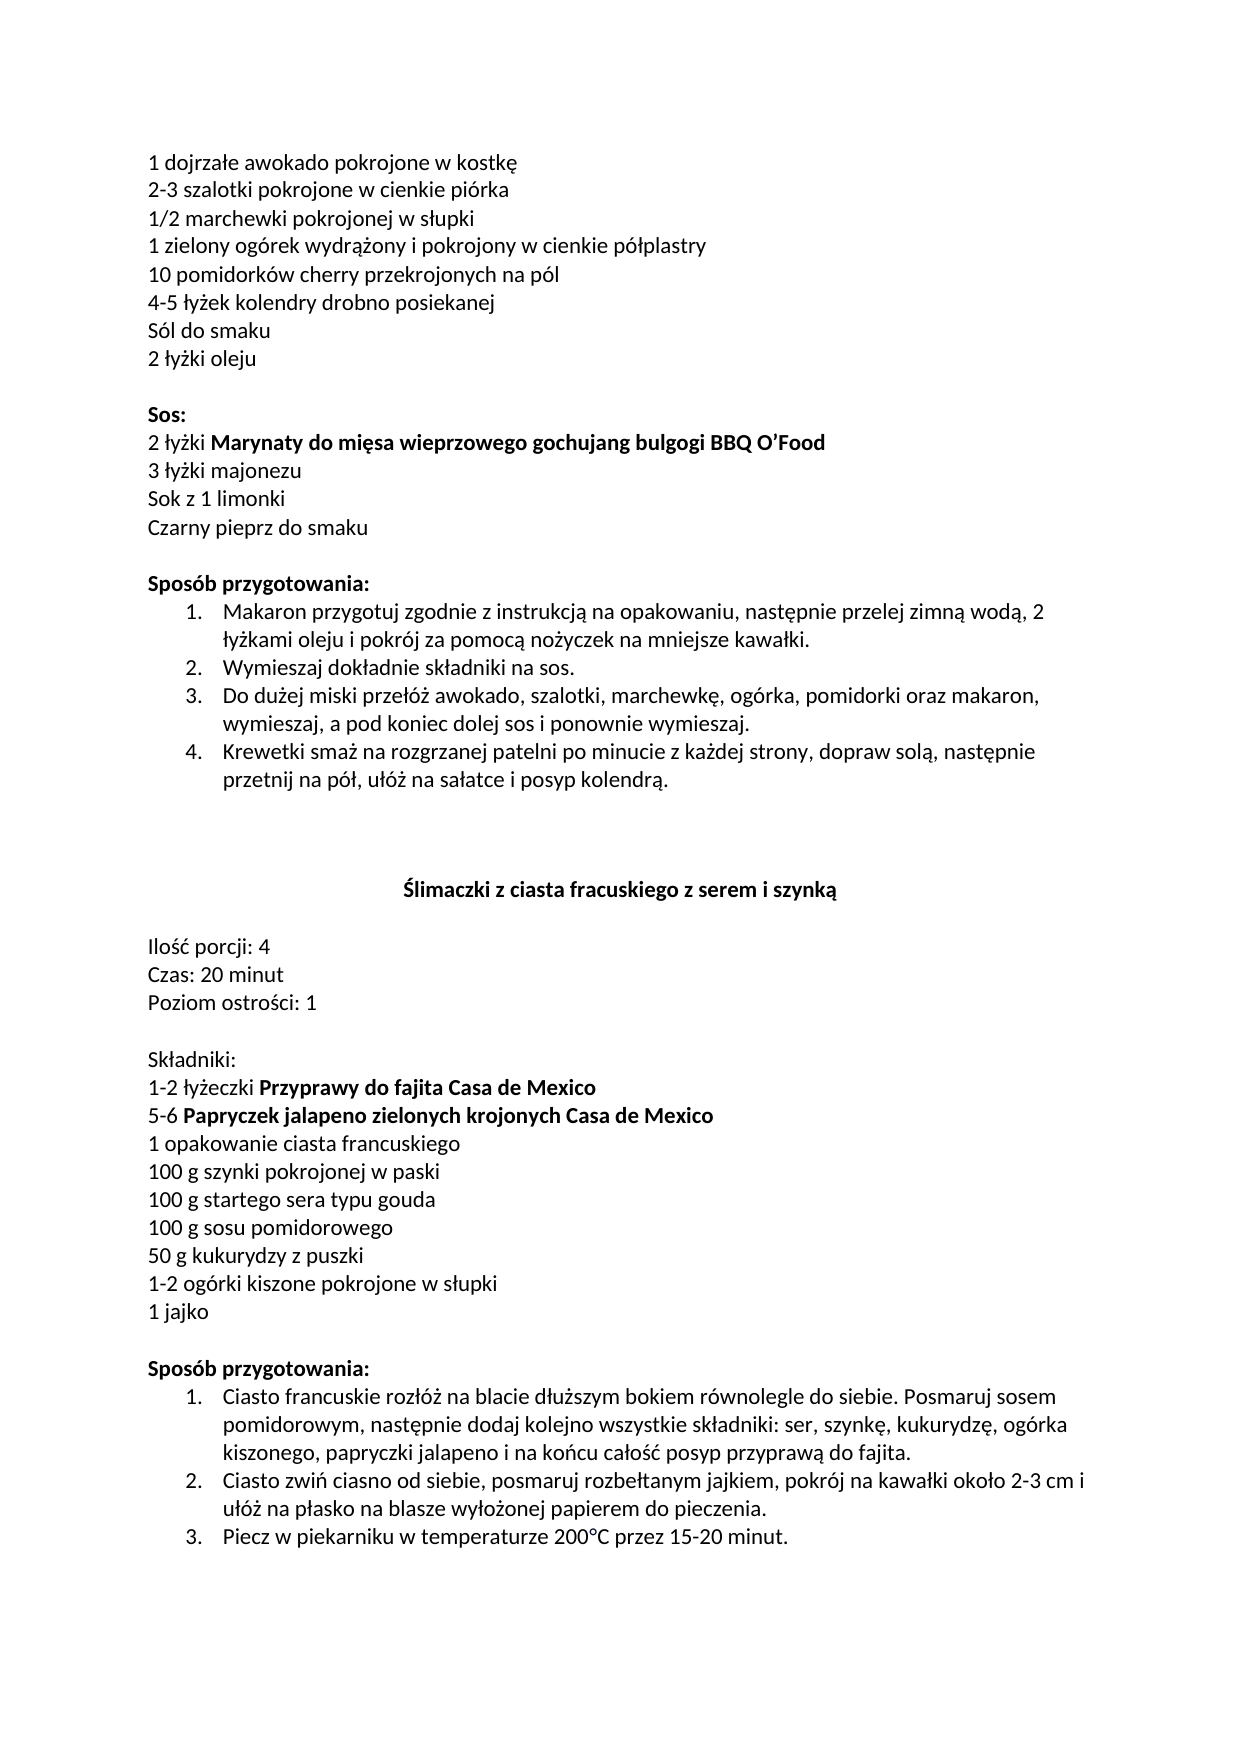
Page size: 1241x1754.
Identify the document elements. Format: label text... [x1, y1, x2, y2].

text Czas: 20 minut [148, 960, 1093, 988]
text 1 opakowanie ciasta francuskiego [148, 1129, 1093, 1157]
text 2 łyżki oleju [148, 344, 1093, 372]
text 100 g sosu pomidorowego [148, 1213, 1093, 1241]
text Składniki: [148, 1045, 1093, 1073]
text Poziom ostrości: 1 [148, 988, 1093, 1016]
text 100 g szynki pokrojonej w paski [148, 1157, 1093, 1185]
list Makaron przygotuj zgodnie z instrukcją na opakowaniu, następnie przelej zimną wodą, 2 łyżkami oleju i pokrój za pomocą nożyczek na mniejsze kawałki. [185, 597, 1093, 653]
list Krewetki smaż na rozgrzanej patelni po minucie z każdej strony, dopraw solą, następnie przetnij na pół, ułóż na sałatce i posyp kolendrą. [185, 737, 1093, 793]
text 1 zielony ogórek wydrążony i pokrojony w cienkie półplastry [148, 232, 1093, 260]
text Sok z 1 limonki [148, 484, 1093, 513]
text Sposób przygotowania: [148, 569, 1093, 597]
text 50 g kukurydzy z puszki [148, 1241, 1093, 1269]
text 2-3 szalotki pokrojone w cienkie piórka [148, 176, 1093, 204]
text 1-2 ogórki kiszone pokrojone w słupki [148, 1269, 1093, 1297]
text 2 łyżki Marynaty do mięsa wieprzowego gochujang bulgogi BBQ O’Food [148, 428, 1093, 457]
list Wymieszaj dokładnie składniki na sos. [185, 653, 1093, 681]
text 5-6 Papryczek jalapeno zielonych krojonych Casa de Mexico [148, 1101, 1093, 1129]
text 1-2 łyżeczki Przyprawy do fajita Casa de Mexico [148, 1073, 1093, 1101]
list Ciasto francuskie rozłóż na blacie dłuższym bokiem równolegle do siebie. Posmaruj sosem pomidorowym, następnie dodaj kolejno wszystkie składniki: ser, szynkę, kukurydzę, ogórka kiszonego, papryczki jalapeno i na końcu całość posyp przyprawą do fajita. [185, 1382, 1093, 1466]
text Sól do smaku [148, 316, 1093, 344]
list Do dużej miski przełóż awokado, szalotki, marchewkę, ogórka, pomidorki oraz makaron, wymieszaj, a pod koniec dolej sos i ponownie wymieszaj. [185, 681, 1093, 737]
text Sos: [148, 401, 1093, 428]
list Ciasto zwiń ciasno od siebie, posmaruj rozbełtanym jajkiem, pokrój na kawałki około 2-3 cm i ułóż na płasko na blasze wyłożonej papierem do pieczenia. [185, 1466, 1093, 1522]
text 4-5 łyżek kolendry drobno posiekanej [148, 288, 1093, 316]
text 100 g startego sera typu gouda [148, 1185, 1093, 1213]
text 1/2 marchewki pokrojonej w słupki [148, 204, 1093, 232]
text 1 jajko [148, 1297, 1093, 1325]
text Sposób przygotowania: [148, 1354, 1093, 1382]
text 10 pomidorków cherry przekrojonych na pól [148, 260, 1093, 288]
list Piecz w piekarniku w temperaturze 200°C przez 15-20 minut. [185, 1522, 1093, 1550]
text 3 łyżki majonezu [148, 457, 1093, 484]
text Czarny pieprz do smaku [148, 513, 1093, 541]
text Ilość porcji: 4 [148, 932, 1093, 960]
text Ślimaczki z ciasta fracuskiego z serem i szynką [148, 875, 1093, 903]
text 1 dojrzałe awokado pokrojone w kostkę [148, 148, 1093, 176]
